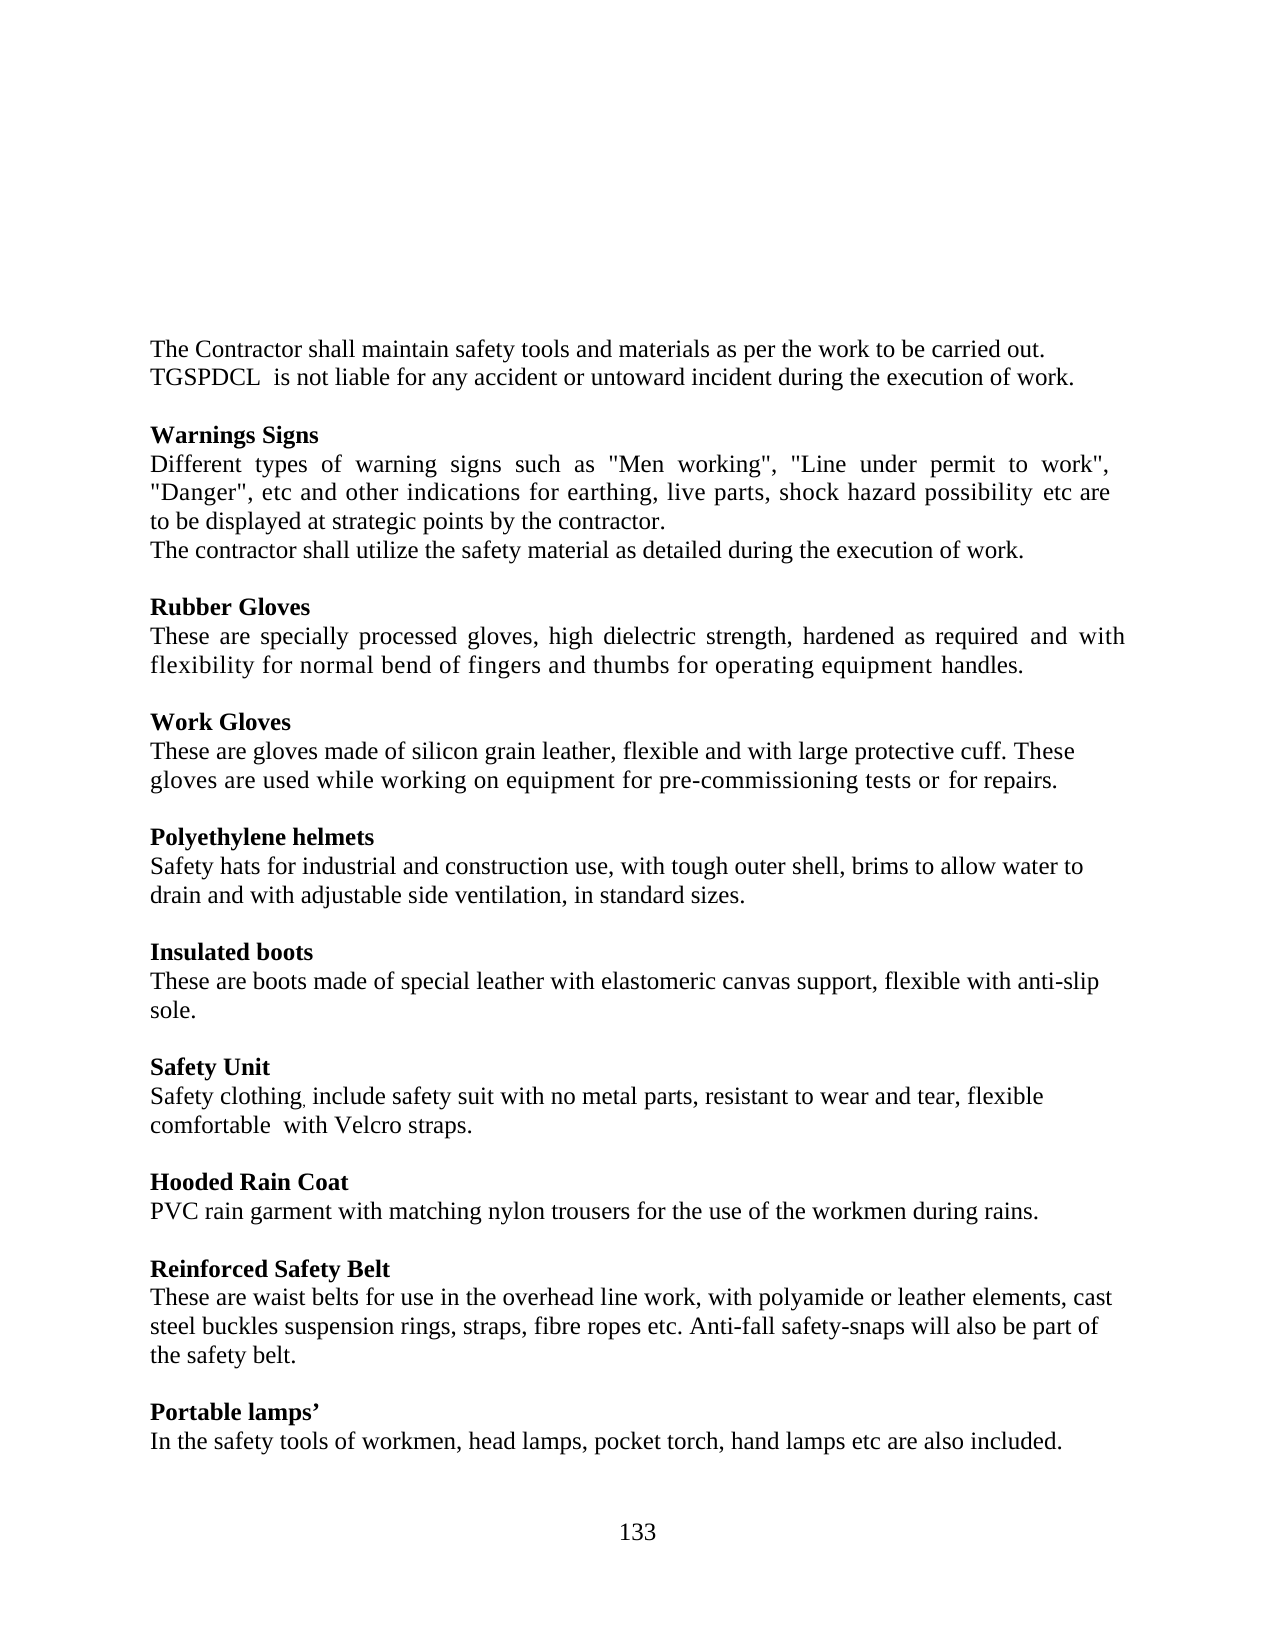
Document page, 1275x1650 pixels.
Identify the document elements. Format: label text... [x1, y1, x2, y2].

text PVC rain garment with matching nylon trousers for the use of the workmen during rains. [150, 1196, 1125, 1225]
text Safety Unit [150, 1052, 1125, 1081]
text Work Gloves [150, 707, 1125, 736]
text Insulated boots [150, 937, 1125, 966]
text These are gloves made of silicon grain leather, flexible and with large protective cuff. These gloves are used while working on equipment for pre-commissioning tests or for repairs. [150, 736, 1125, 794]
text These are waist belts for use in the overhead line work, with polyamide or leather elements, cast steel buckles suspension rings, straps, fibre ropes etc. Anti-fall safety-snaps will also be part of the safety belt. [150, 1282, 1125, 1369]
text Warnings Signs [150, 420, 1125, 449]
text Different types of warning signs such as "Men working", "Line under permit to work", "Danger", etc and other indications for earthing, live parts, shock hazard possibility etc are to be displayed at strategic points by the contractor. [150, 449, 1110, 535]
text The Contractor shall maintain safety tools and materials as per the work to be carried out. [150, 334, 1125, 362]
text The contractor shall utilize the safety material as detailed during the execution of work. [150, 535, 1125, 564]
text Reinforced Safety Belt [150, 1254, 1125, 1282]
text Safety hats for industrial and construction use, with tough outer shell, brims to allow water to drain and with adjustable side ventilation, in standard sizes. [150, 851, 1125, 909]
text Portable lamps’ [150, 1397, 1125, 1426]
text Hooded Rain Coat [150, 1167, 1125, 1196]
text In the safety tools of workmen, head lamps, pocket torch, hand lamps etc are also included. [150, 1426, 1125, 1455]
text Polyethylene helmets [150, 822, 1125, 851]
text These are specially processed gloves, high dielectric strength, hardened as required and with flexibility for normal bend of fingers and thumbs for operating equipment handles. [150, 621, 1125, 679]
text Safety clothing, include safety suit with no metal parts, resistant to wear and tear, flexible comfortable with Velcro straps. [150, 1081, 1125, 1139]
text These are boots made of special leather with elastomeric canvas support, flexible with anti-slip sole. [150, 966, 1125, 1024]
text Rubber Gloves [150, 592, 1125, 621]
text TGSPDCL is not liable for any accident or untoward incident during the execution of work. [150, 362, 1125, 391]
